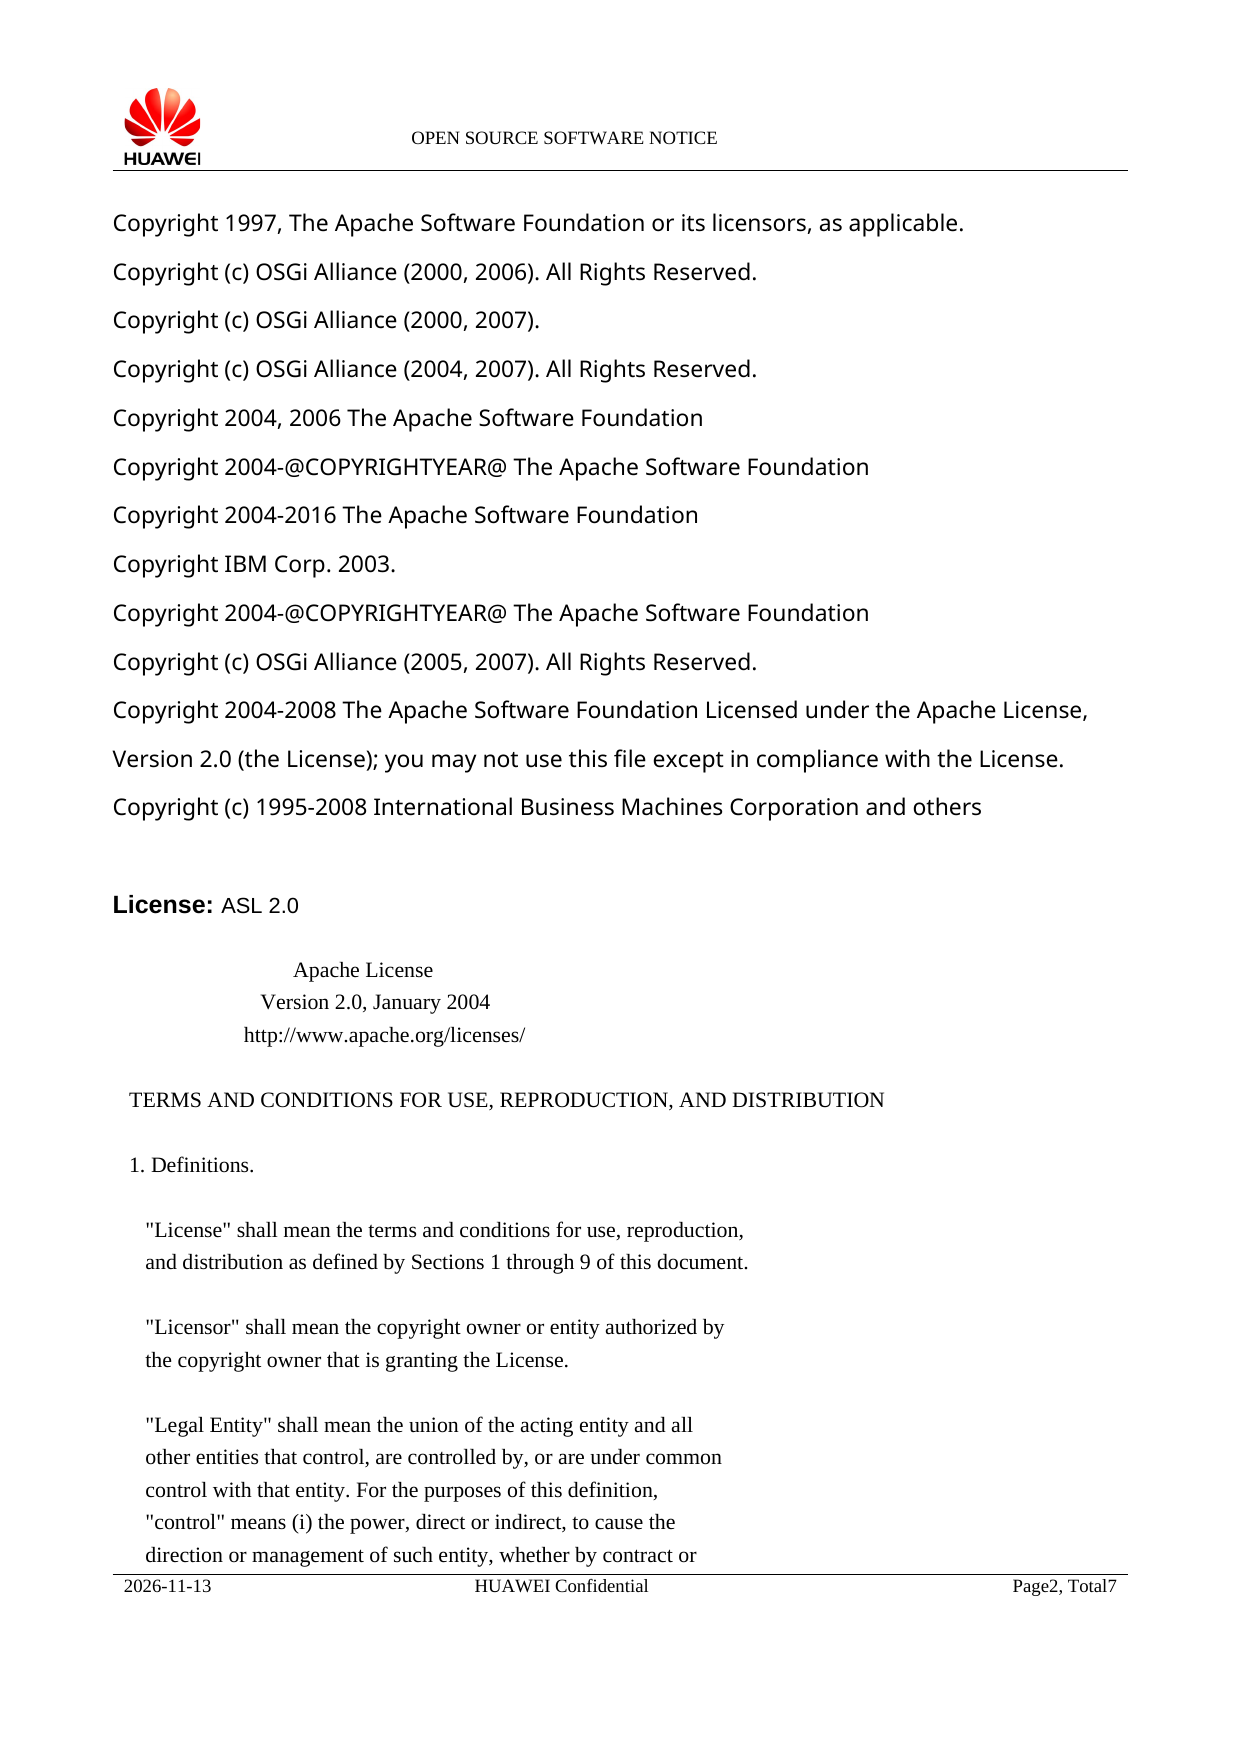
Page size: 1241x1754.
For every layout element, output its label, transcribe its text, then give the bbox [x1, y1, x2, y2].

picture [124, 88, 201, 165]
text License: ASL 2.0 [112, 888, 1128, 921]
text Copyright (c) 1995-2008 International Business Machines Corporation and others [112, 791, 1128, 872]
